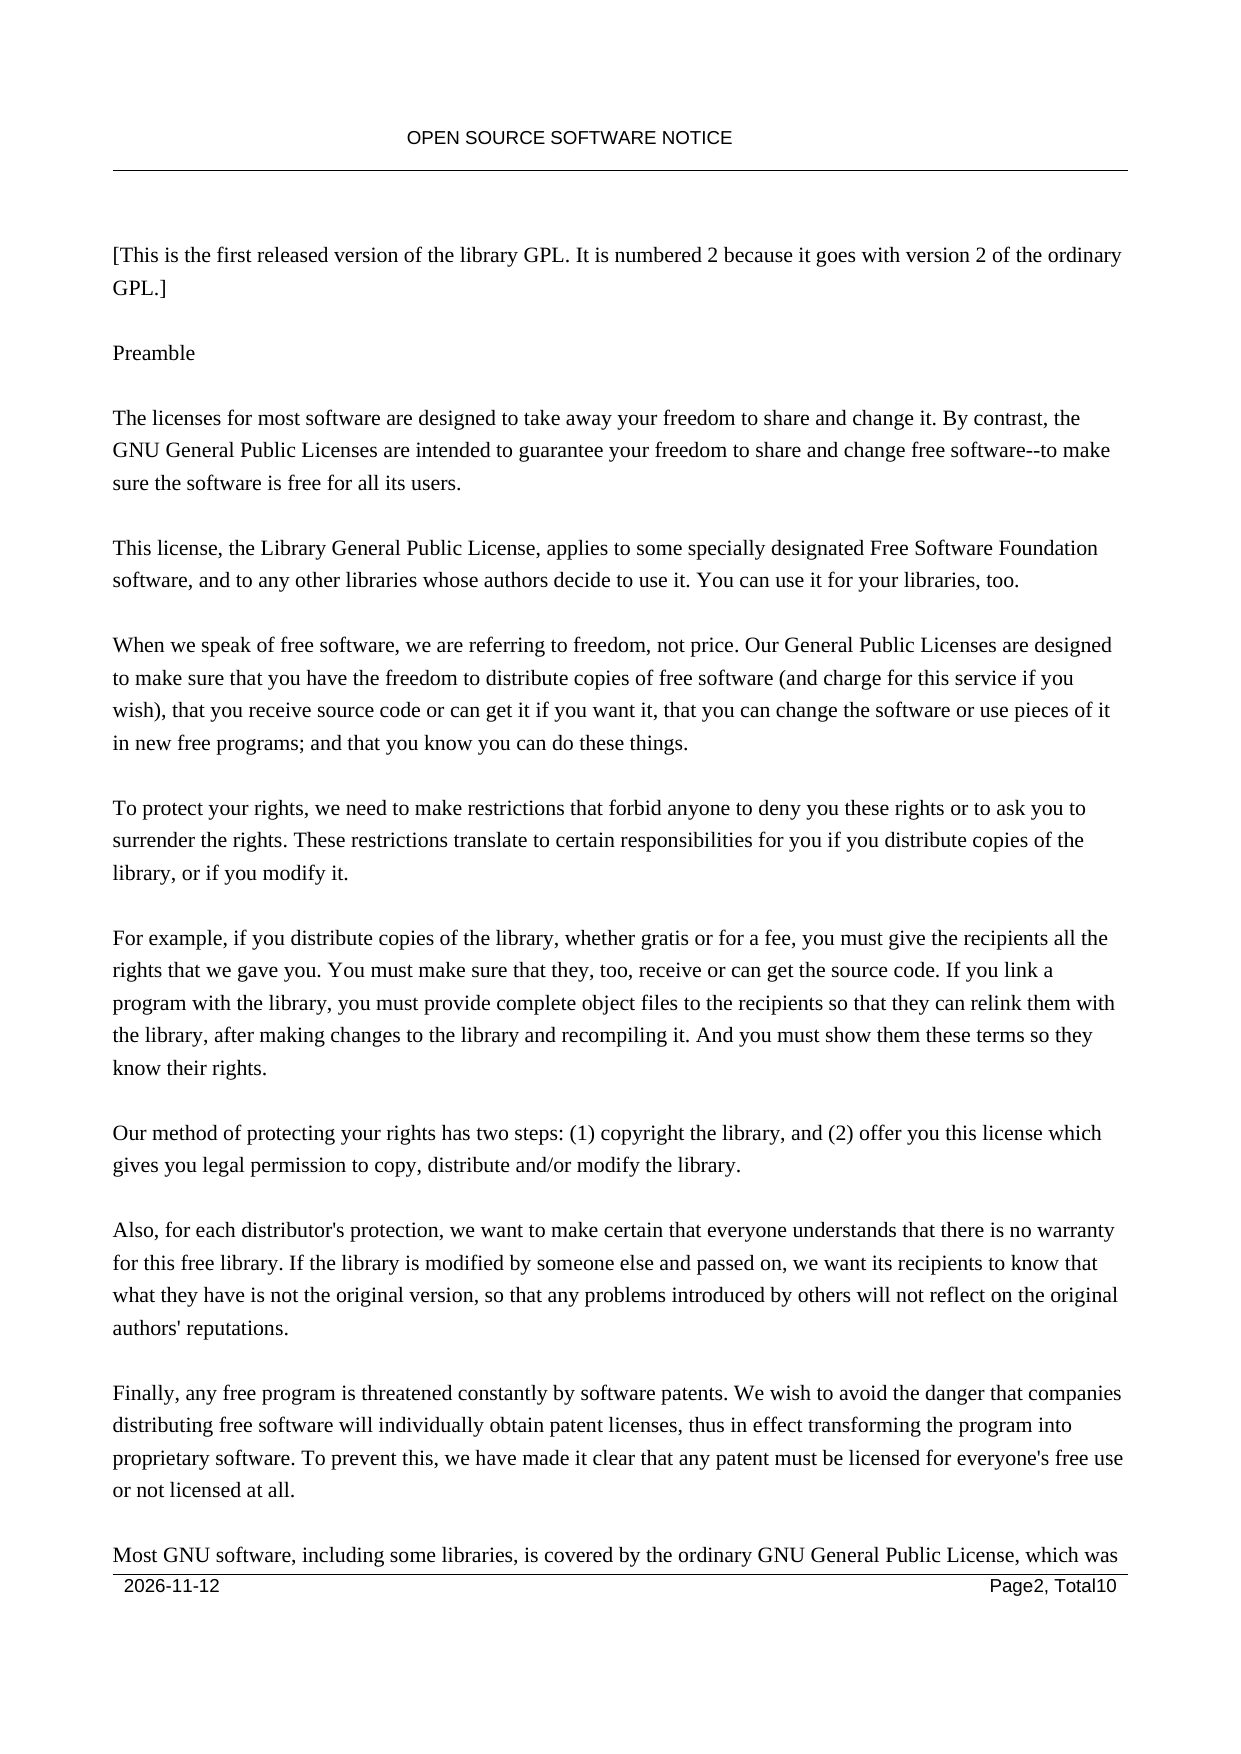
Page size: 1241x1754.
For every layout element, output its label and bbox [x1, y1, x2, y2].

text [112, 206, 1128, 1571]
